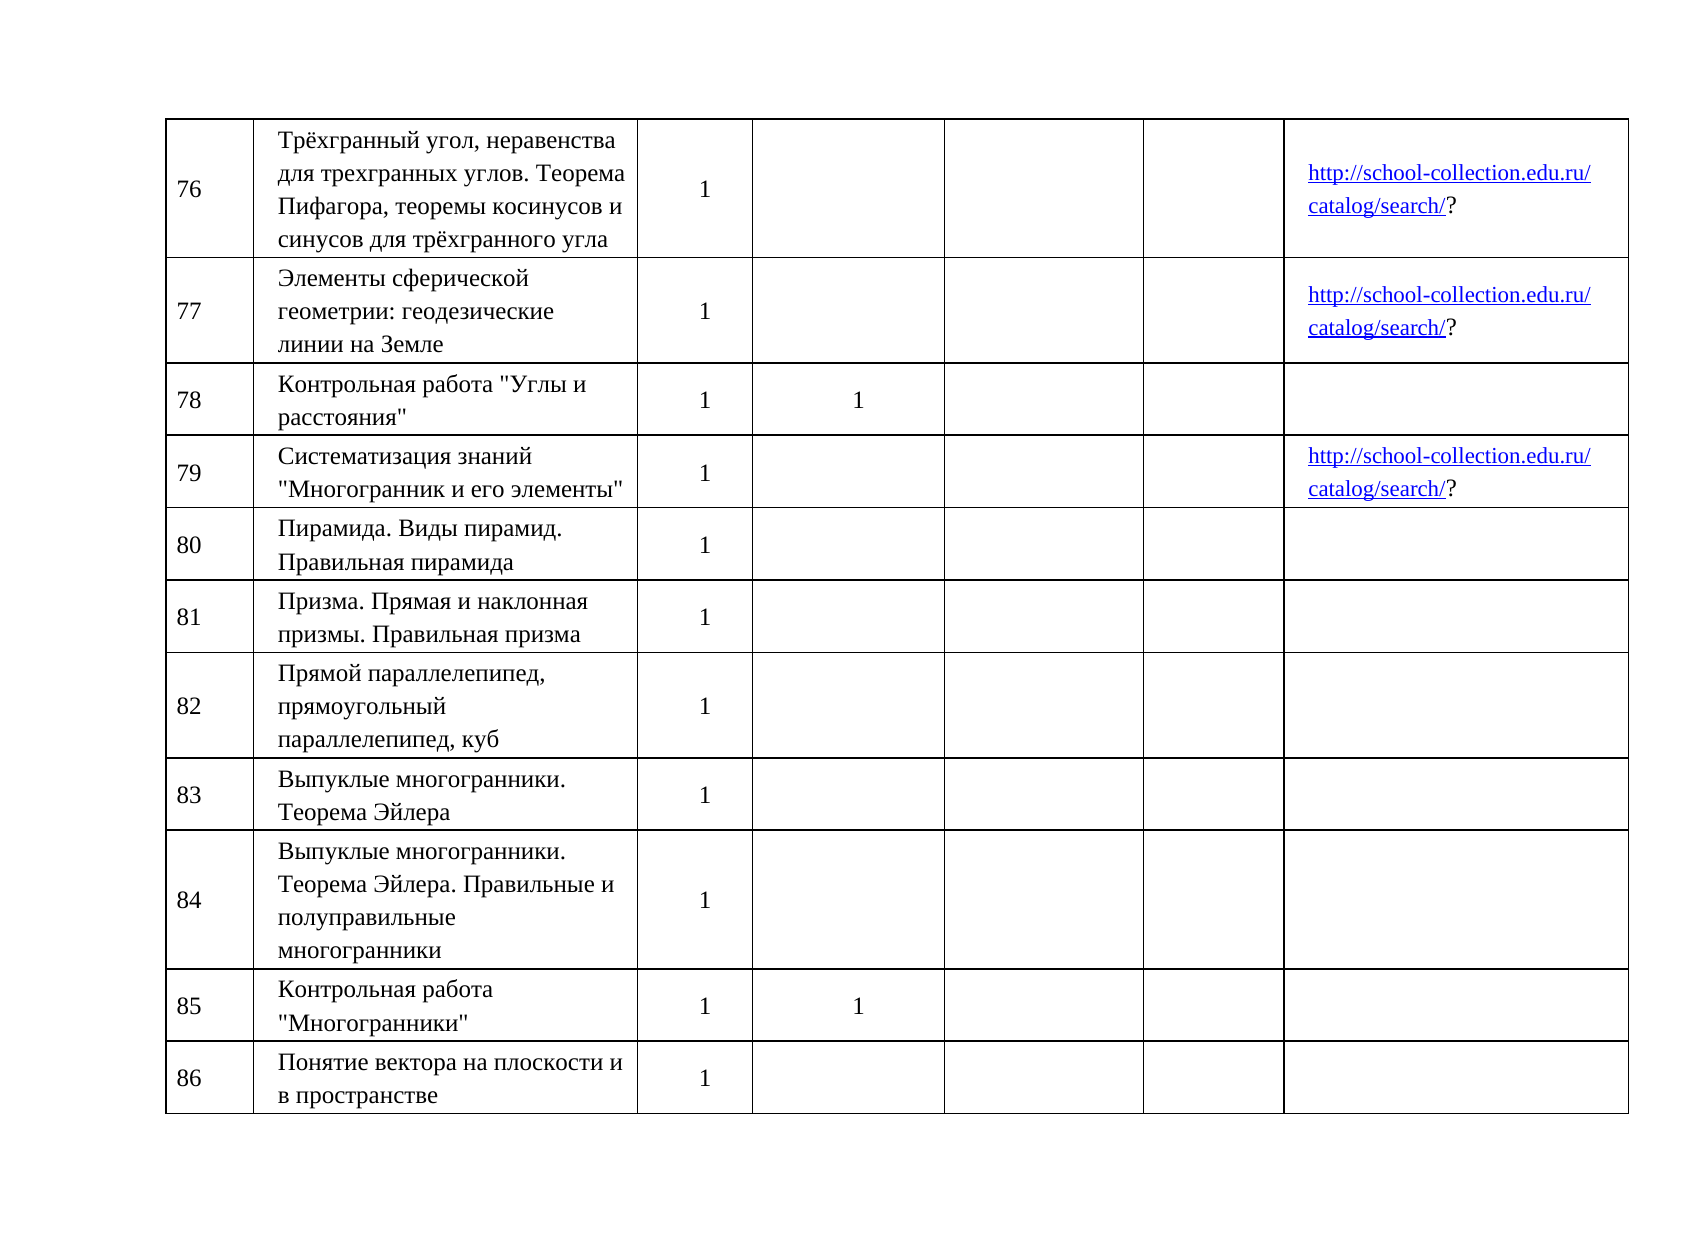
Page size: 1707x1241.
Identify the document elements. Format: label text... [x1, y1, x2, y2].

table_cell [1144, 436, 1283, 507]
table_cell [945, 831, 1143, 968]
table_cell [1144, 970, 1283, 1040]
table_cell [1144, 258, 1283, 362]
table_cell 1 [638, 759, 752, 829]
table_cell 1 [638, 508, 752, 579]
table_cell 1 [638, 436, 752, 507]
table_cell [753, 1042, 944, 1113]
table_cell [1144, 831, 1283, 968]
table_cell Трёхгранный угол, неравенства для трехгранных углов. Теорема Пифагора, теоремы косинусов и синусов для трёхгранного угла [254, 120, 637, 257]
table_cell Понятие вектора на плоскости и в пространстве [254, 1042, 637, 1113]
table_cell [945, 508, 1143, 579]
table_cell http://school-collection.edu.ru/catalog/search/? [1285, 120, 1628, 257]
table_cell Призма. Прямая и наклонная призмы. Правильная призма [254, 581, 637, 652]
table_cell [945, 759, 1143, 829]
table_cell [753, 258, 944, 362]
table_cell [1144, 653, 1283, 757]
table_cell [1285, 831, 1628, 968]
table_cell [753, 759, 944, 829]
table_cell [1285, 581, 1628, 652]
table_cell [1144, 759, 1283, 829]
table_cell 1 [638, 653, 752, 757]
table_cell 77 [167, 258, 253, 362]
table_cell Выпуклые многогранники. Теорема Эйлера [254, 759, 637, 829]
table_cell [945, 258, 1143, 362]
table_cell [945, 653, 1143, 757]
table_cell Контрольная работа "Углы и расстояния" [254, 364, 637, 434]
table_cell [1144, 1042, 1283, 1113]
table_cell [945, 120, 1143, 257]
table_cell 1 [638, 831, 752, 968]
table_cell 81 [167, 581, 253, 652]
table_cell 1 [638, 1042, 752, 1113]
table_cell 1 [638, 120, 752, 257]
table_cell [1144, 364, 1283, 434]
table_cell 1 [753, 970, 944, 1040]
table_cell 86 [167, 1042, 253, 1113]
table_cell [1285, 653, 1628, 757]
table_cell http://school-collection.edu.ru/catalog/search/? [1285, 436, 1628, 507]
table_cell 79 [167, 436, 253, 507]
table_cell 78 [167, 364, 253, 434]
table_cell [945, 364, 1143, 434]
table_cell 82 [167, 653, 253, 757]
table_cell [1285, 970, 1628, 1040]
table_cell [753, 653, 944, 757]
table_cell [1144, 508, 1283, 579]
table_cell [1285, 759, 1628, 829]
table_cell 1 [638, 364, 752, 434]
table_cell 1 [638, 970, 752, 1040]
table_cell Пирамида. Виды пирамид. Правильная пирамида [254, 508, 637, 579]
table_cell [945, 1042, 1143, 1113]
table_cell [945, 436, 1143, 507]
table_cell Систематизация знаний "Многогранник и его элементы" [254, 436, 637, 507]
table_cell [753, 581, 944, 652]
table_cell Выпуклые многогранники. Теорема Эйлера. Правильные и полуправильные многогранники [254, 831, 637, 968]
table_cell [1285, 364, 1628, 434]
table_cell 83 [167, 759, 253, 829]
table_cell 1 [638, 581, 752, 652]
table_cell 84 [167, 831, 253, 968]
table_cell http://school-collection.edu.ru/catalog/search/? [1285, 258, 1628, 362]
table_cell [753, 436, 944, 507]
table_cell [1285, 508, 1628, 579]
table_cell [753, 120, 944, 257]
table_cell [753, 831, 944, 968]
table_cell [753, 508, 944, 579]
table_cell [945, 970, 1143, 1040]
table_cell [1144, 120, 1283, 257]
table_cell 85 [167, 970, 253, 1040]
table_cell Элементы сферической геометрии: геодезические линии на Земле [254, 258, 637, 362]
table_cell 1 [753, 364, 944, 434]
table_cell [1144, 581, 1283, 652]
table_cell [945, 581, 1143, 652]
table_cell 80 [167, 508, 253, 579]
table_cell Прямой параллелепипед, прямоугольный параллелепипед, куб [254, 653, 637, 757]
table_cell 76 [167, 120, 253, 257]
table_cell Контрольная работа "Многогранники" [254, 970, 637, 1040]
table_cell 1 [638, 258, 752, 362]
table_cell [1285, 1042, 1628, 1113]
